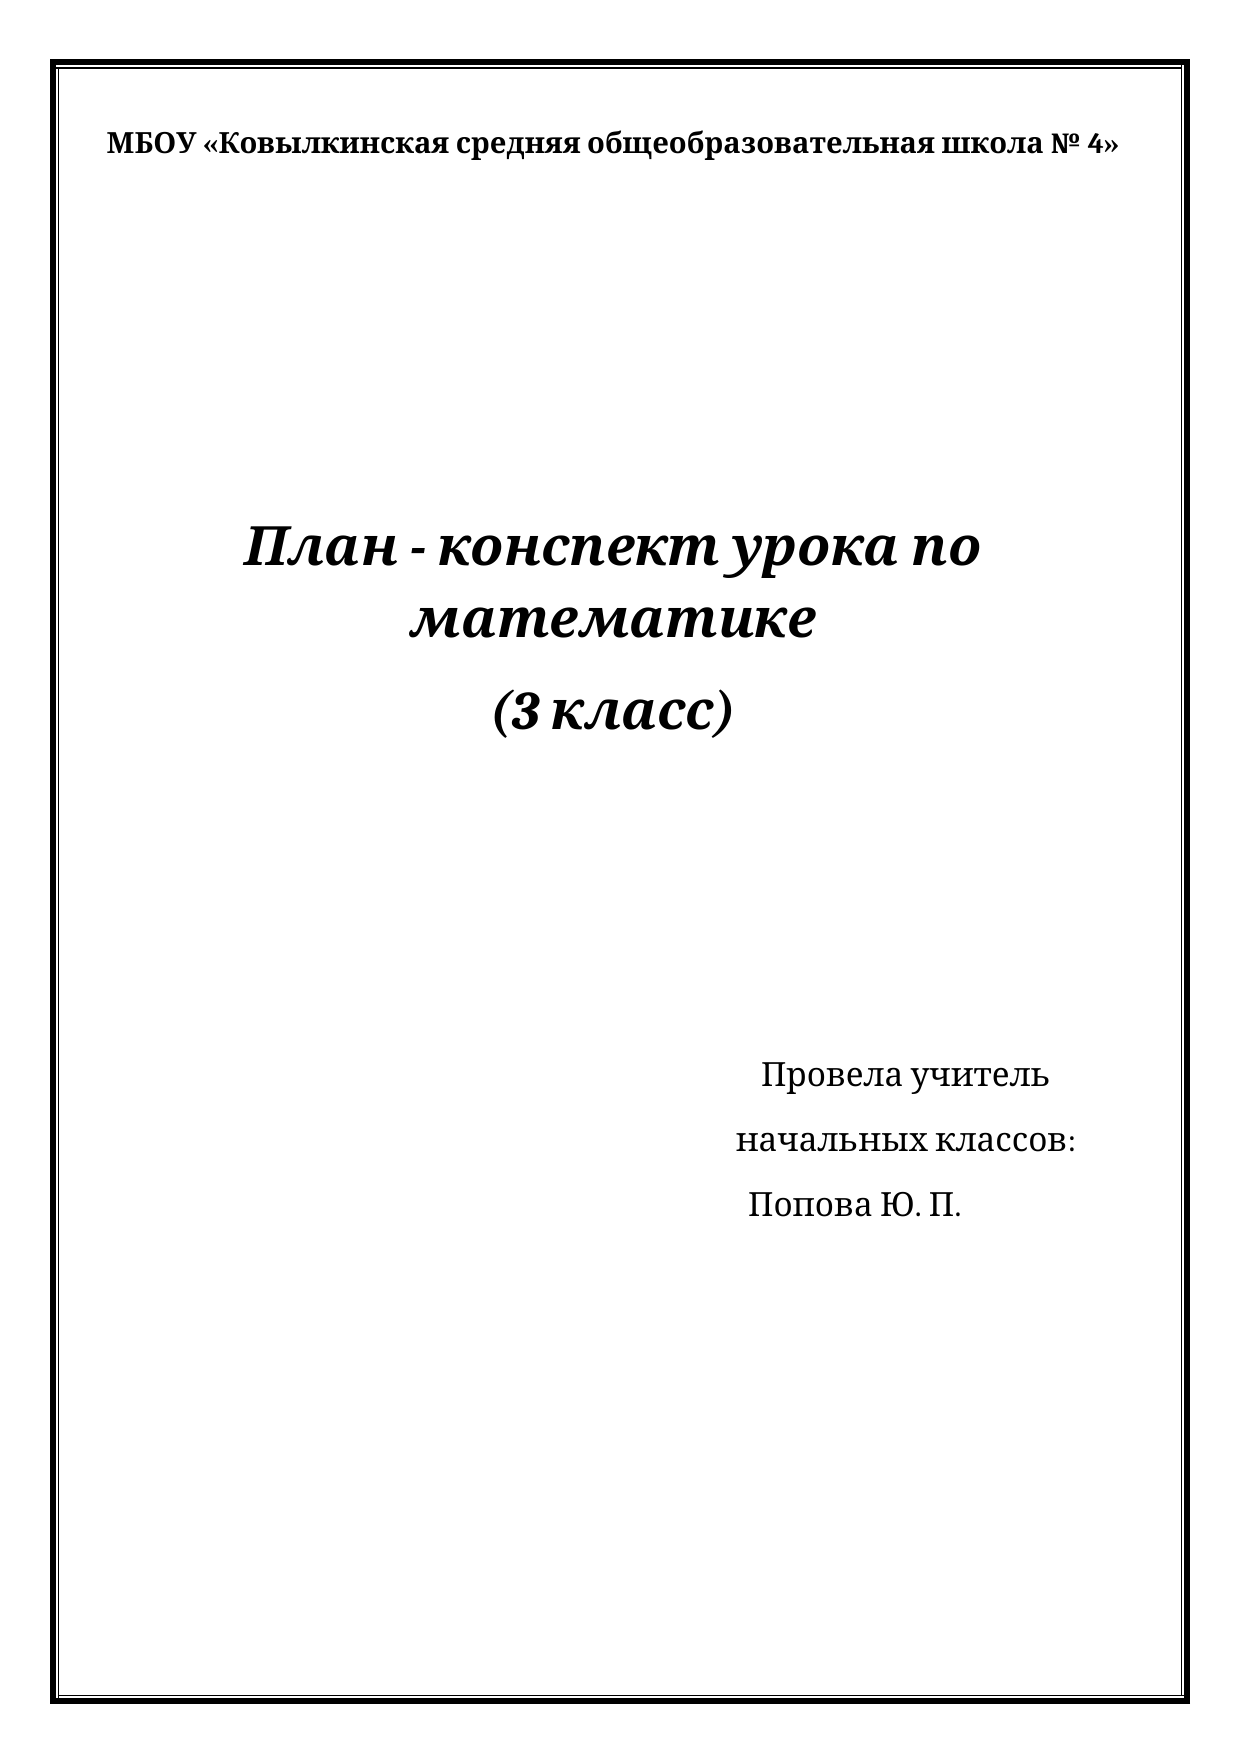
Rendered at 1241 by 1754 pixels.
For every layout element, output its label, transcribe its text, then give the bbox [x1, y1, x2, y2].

text начальных классов: [74, 1122, 1152, 1160]
text (3 класс) [74, 681, 1152, 743]
text Попова Ю. П. [74, 1186, 1152, 1225]
text Провела учитель [74, 1056, 1152, 1094]
text План - конспект урока по математике [74, 517, 1152, 651]
text МБОУ «Ковылкинская средняя общеобразовательная школа № 4» [74, 127, 1152, 161]
